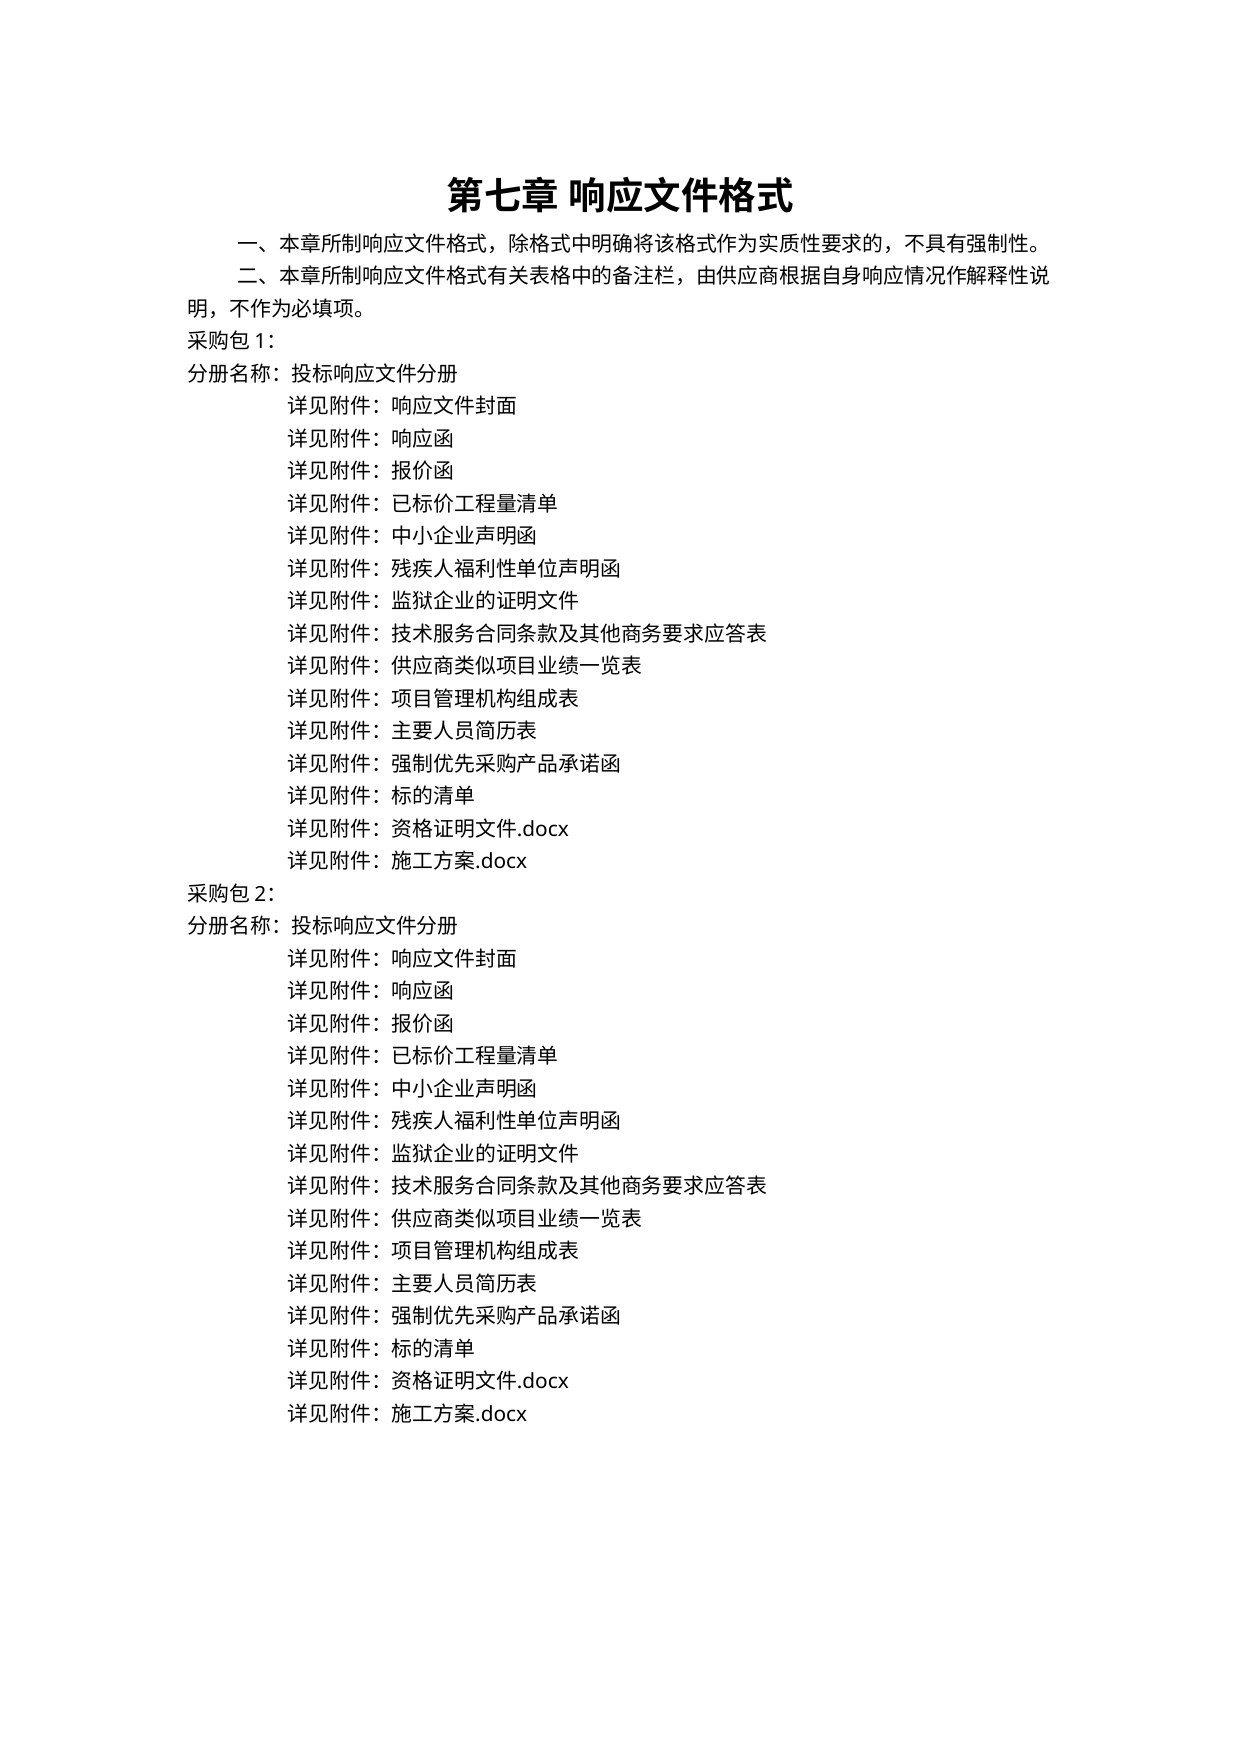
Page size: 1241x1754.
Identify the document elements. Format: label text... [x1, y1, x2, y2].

text 二、本章所制响应文件格式有关表格中的备注栏，由供应商根据自身响应情况作解释性说明，不作为必填项。 [187, 259, 1053, 324]
text 详见附件：中小企业声明函 [187, 519, 1053, 552]
text 详见附件：响应文件封面 [187, 389, 1053, 422]
text 详见附件：主要人员简历表 [187, 714, 1053, 747]
text 详见附件：资格证明文件.docx [187, 812, 1053, 844]
text 详见附件：强制优先采购产品承诺函 [187, 1299, 1053, 1332]
text 详见附件：中小企业声明函 [187, 1072, 1053, 1104]
text 详见附件：技术服务合同条款及其他商务要求应答表 [187, 617, 1053, 649]
text 详见附件：施工方案.docx [187, 1397, 1053, 1429]
text 详见附件：残疾人福利性单位声明函 [187, 1104, 1053, 1137]
text 详见附件：已标价工程量清单 [187, 1039, 1053, 1072]
text 详见附件：响应函 [187, 974, 1053, 1007]
text 一、本章所制响应文件格式，除格式中明确将该格式作为实质性要求的，不具有强制性。 [187, 227, 1053, 259]
text 详见附件：监狱企业的证明文件 [187, 584, 1053, 617]
text 详见附件：技术服务合同条款及其他商务要求应答表 [187, 1169, 1053, 1202]
text 详见附件：供应商类似项目业绩一览表 [187, 1202, 1053, 1234]
text 详见附件：项目管理机构组成表 [187, 682, 1053, 714]
text 分册名称：投标响应文件分册 [187, 909, 1053, 942]
text 采购包2： [187, 877, 1053, 909]
text 详见附件：主要人员简历表 [187, 1267, 1053, 1299]
text 详见附件：已标价工程量清单 [187, 487, 1053, 519]
text 详见附件：标的清单 [187, 1332, 1053, 1364]
text 第七章 响应文件格式 [187, 162, 1053, 227]
text 详见附件：施工方案.docx [187, 844, 1053, 877]
text 详见附件：强制优先采购产品承诺函 [187, 747, 1053, 779]
text 详见附件：项目管理机构组成表 [187, 1234, 1053, 1267]
text 采购包1： [187, 324, 1053, 357]
text 详见附件：监狱企业的证明文件 [187, 1137, 1053, 1169]
text 详见附件：标的清单 [187, 779, 1053, 812]
text 详见附件：供应商类似项目业绩一览表 [187, 649, 1053, 682]
text 详见附件：响应文件封面 [187, 942, 1053, 974]
text 详见附件：残疾人福利性单位声明函 [187, 552, 1053, 584]
text 分册名称：投标响应文件分册 [187, 357, 1053, 389]
text 详见附件：报价函 [187, 454, 1053, 487]
text 详见附件：响应函 [187, 422, 1053, 454]
text 详见附件：报价函 [187, 1007, 1053, 1039]
text 详见附件：资格证明文件.docx [187, 1364, 1053, 1397]
